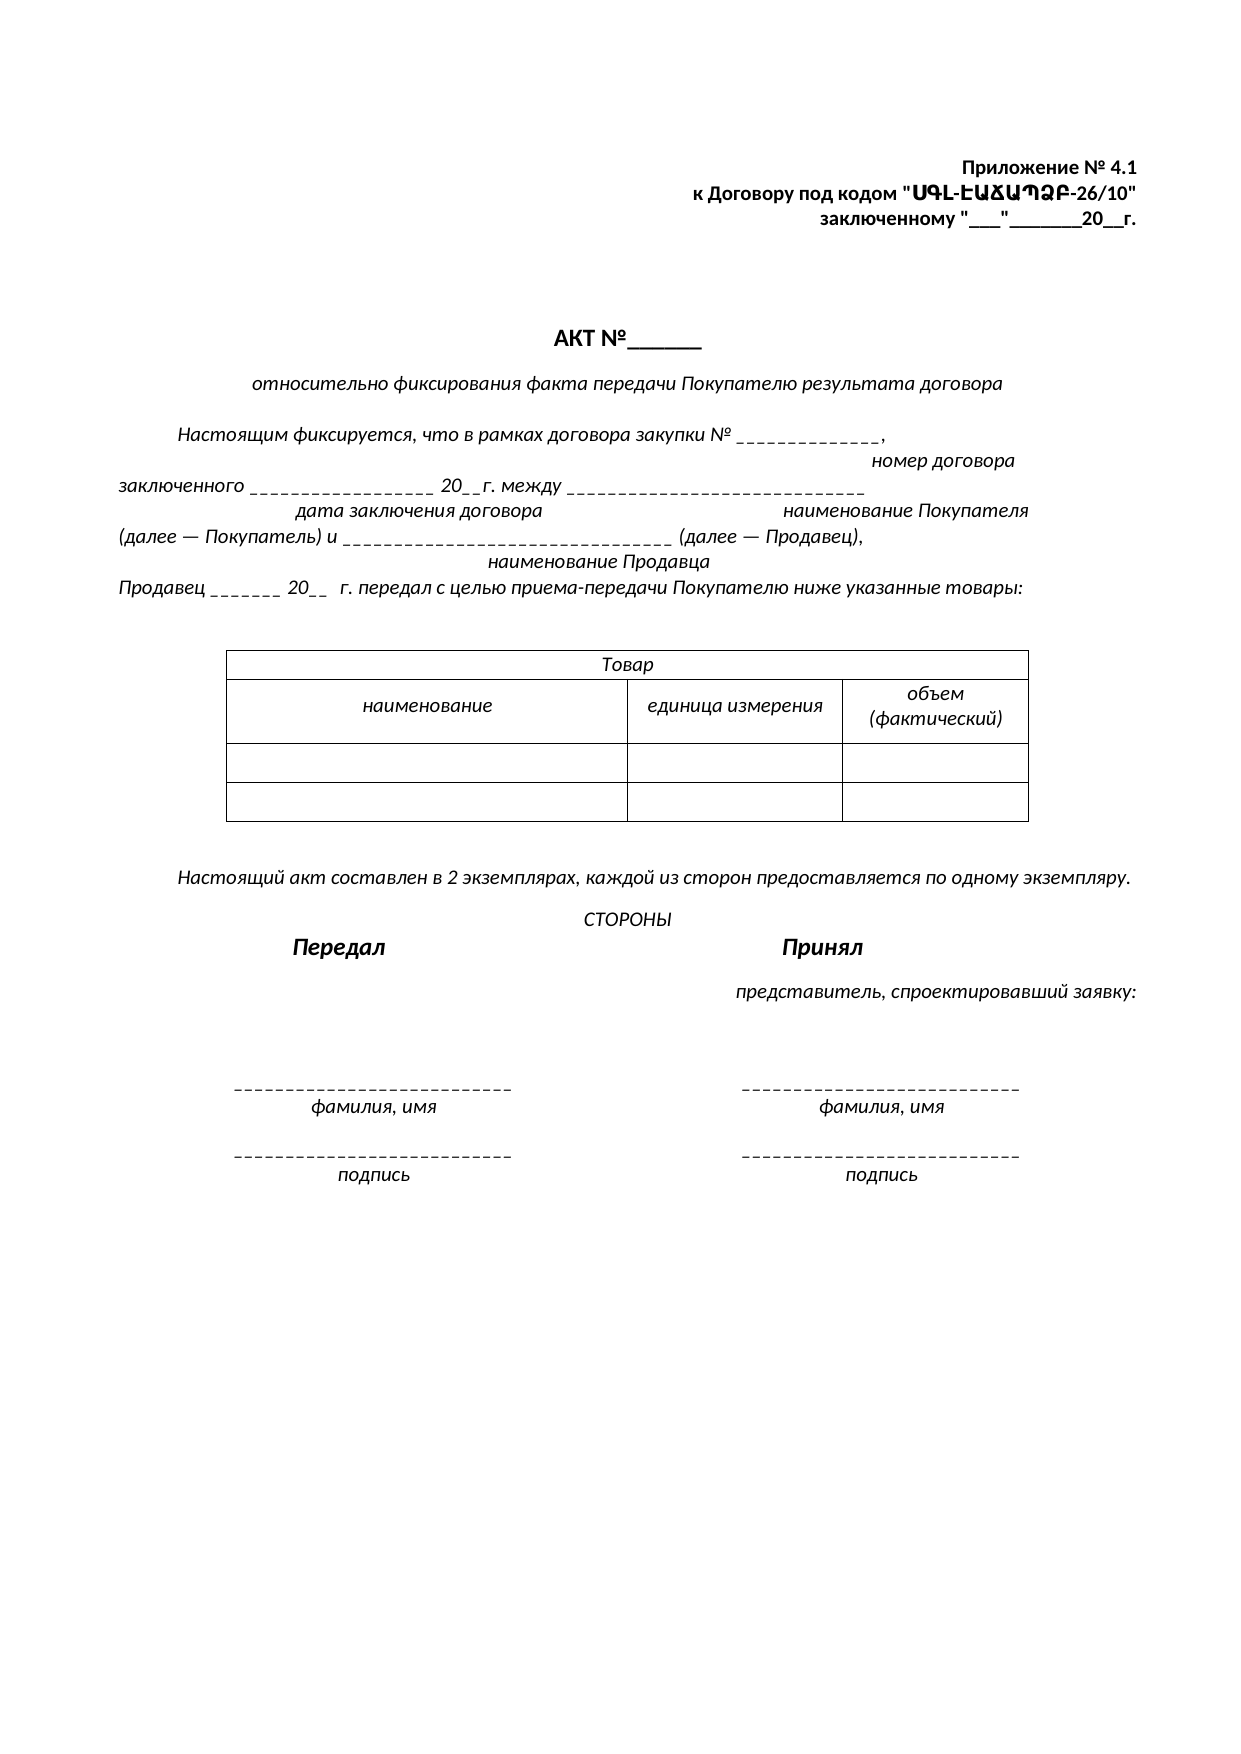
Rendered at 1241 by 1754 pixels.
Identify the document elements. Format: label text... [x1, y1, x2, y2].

text Приложение № 4.1 [118, 154, 1137, 180]
table_cell [843, 783, 1028, 821]
table_cell [628, 744, 842, 782]
text Настоящим фиксируется, что в рамках договора закупки № ______________, [118, 421, 1137, 447]
text наименование Продавца [487, 548, 1174, 574]
text Продавец _______ 20__ г. передал с целью приема-передачи Покупателю ниже указанные товары: [118, 574, 1137, 599]
text АКТ №______ [118, 322, 1137, 353]
table_cell единица измерения [628, 680, 842, 743]
text представитель, спроектировавший заявку: [118, 979, 1137, 1004]
table_header ___________________________ фамилия, имя [120, 1068, 627, 1136]
table_cell наименование [227, 680, 627, 743]
table_cell [227, 744, 627, 782]
text СТОРОНЫ [118, 906, 1137, 932]
text (далее — Покупатель) и ________________________________ (далее — Продавец), [118, 523, 1137, 548]
table_cell ___________________________ подпись [120, 1136, 627, 1203]
table_cell объем (фактический) [843, 680, 1028, 743]
table_header Товар [227, 651, 1028, 679]
table_cell [227, 783, 627, 821]
text заключенного __________________ 20__г. между _____________________________ [118, 472, 1137, 498]
table_header ___________________________ фамилия, имя [628, 1068, 1135, 1136]
text относительно фиксирования факта передачи Покупателю результата договора [118, 371, 1137, 396]
text Настоящий акт составлен в 2 экземплярах, каждой из сторон предоставляется по одному экземпляру. [118, 864, 1137, 889]
text дата заключения договора наименование Покупателя [295, 498, 1174, 523]
table_header Передал [107, 932, 570, 979]
table_cell [628, 783, 842, 821]
text номер договора [871, 447, 1137, 472]
text к Договору под кодом "ՍԳԼ-ԷԱՃԱՊՁԲ-26/10" заключенному "___"_______20__г. [118, 180, 1137, 231]
table_cell ___________________________ подпись [628, 1136, 1135, 1203]
table_header Принял [570, 932, 1074, 979]
table_cell [843, 744, 1028, 782]
